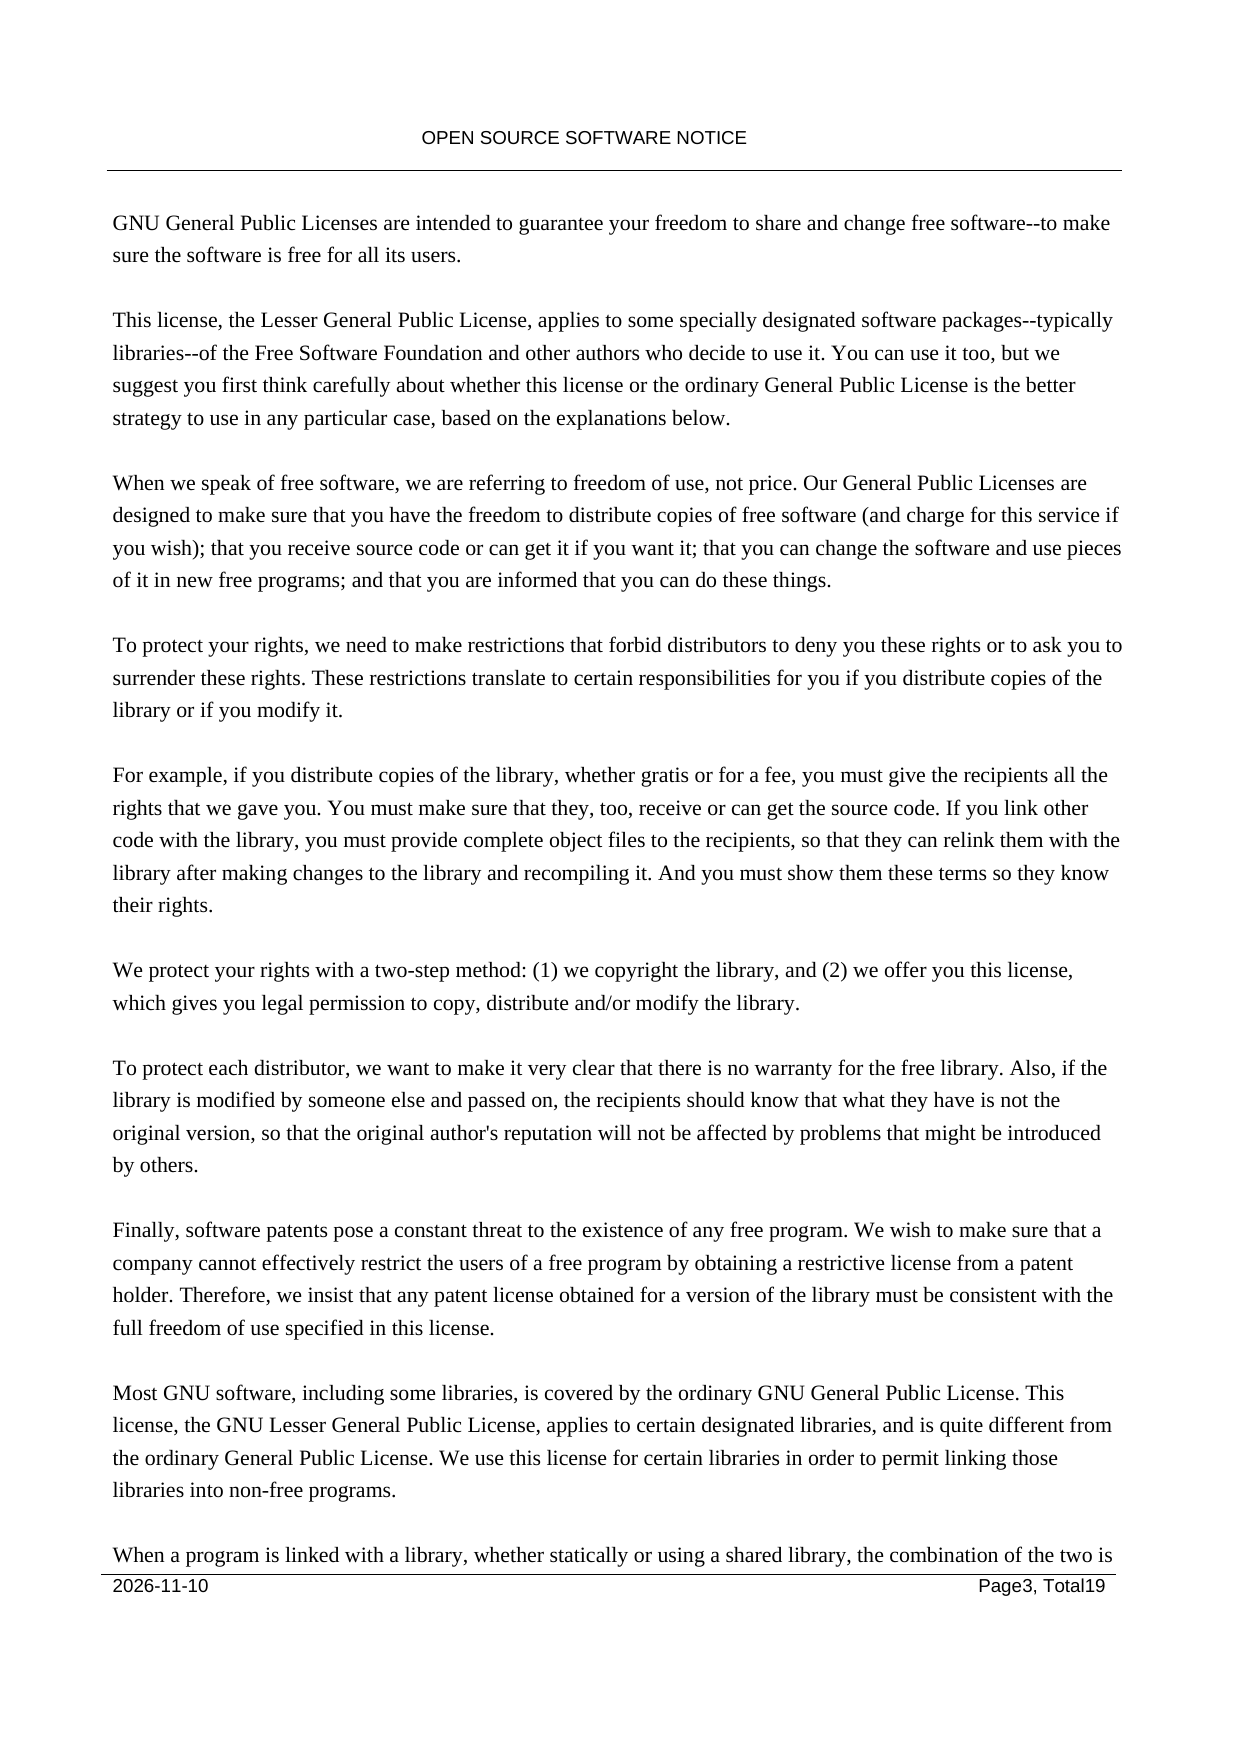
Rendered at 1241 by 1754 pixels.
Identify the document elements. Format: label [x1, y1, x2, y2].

text [112, 206, 1128, 1571]
